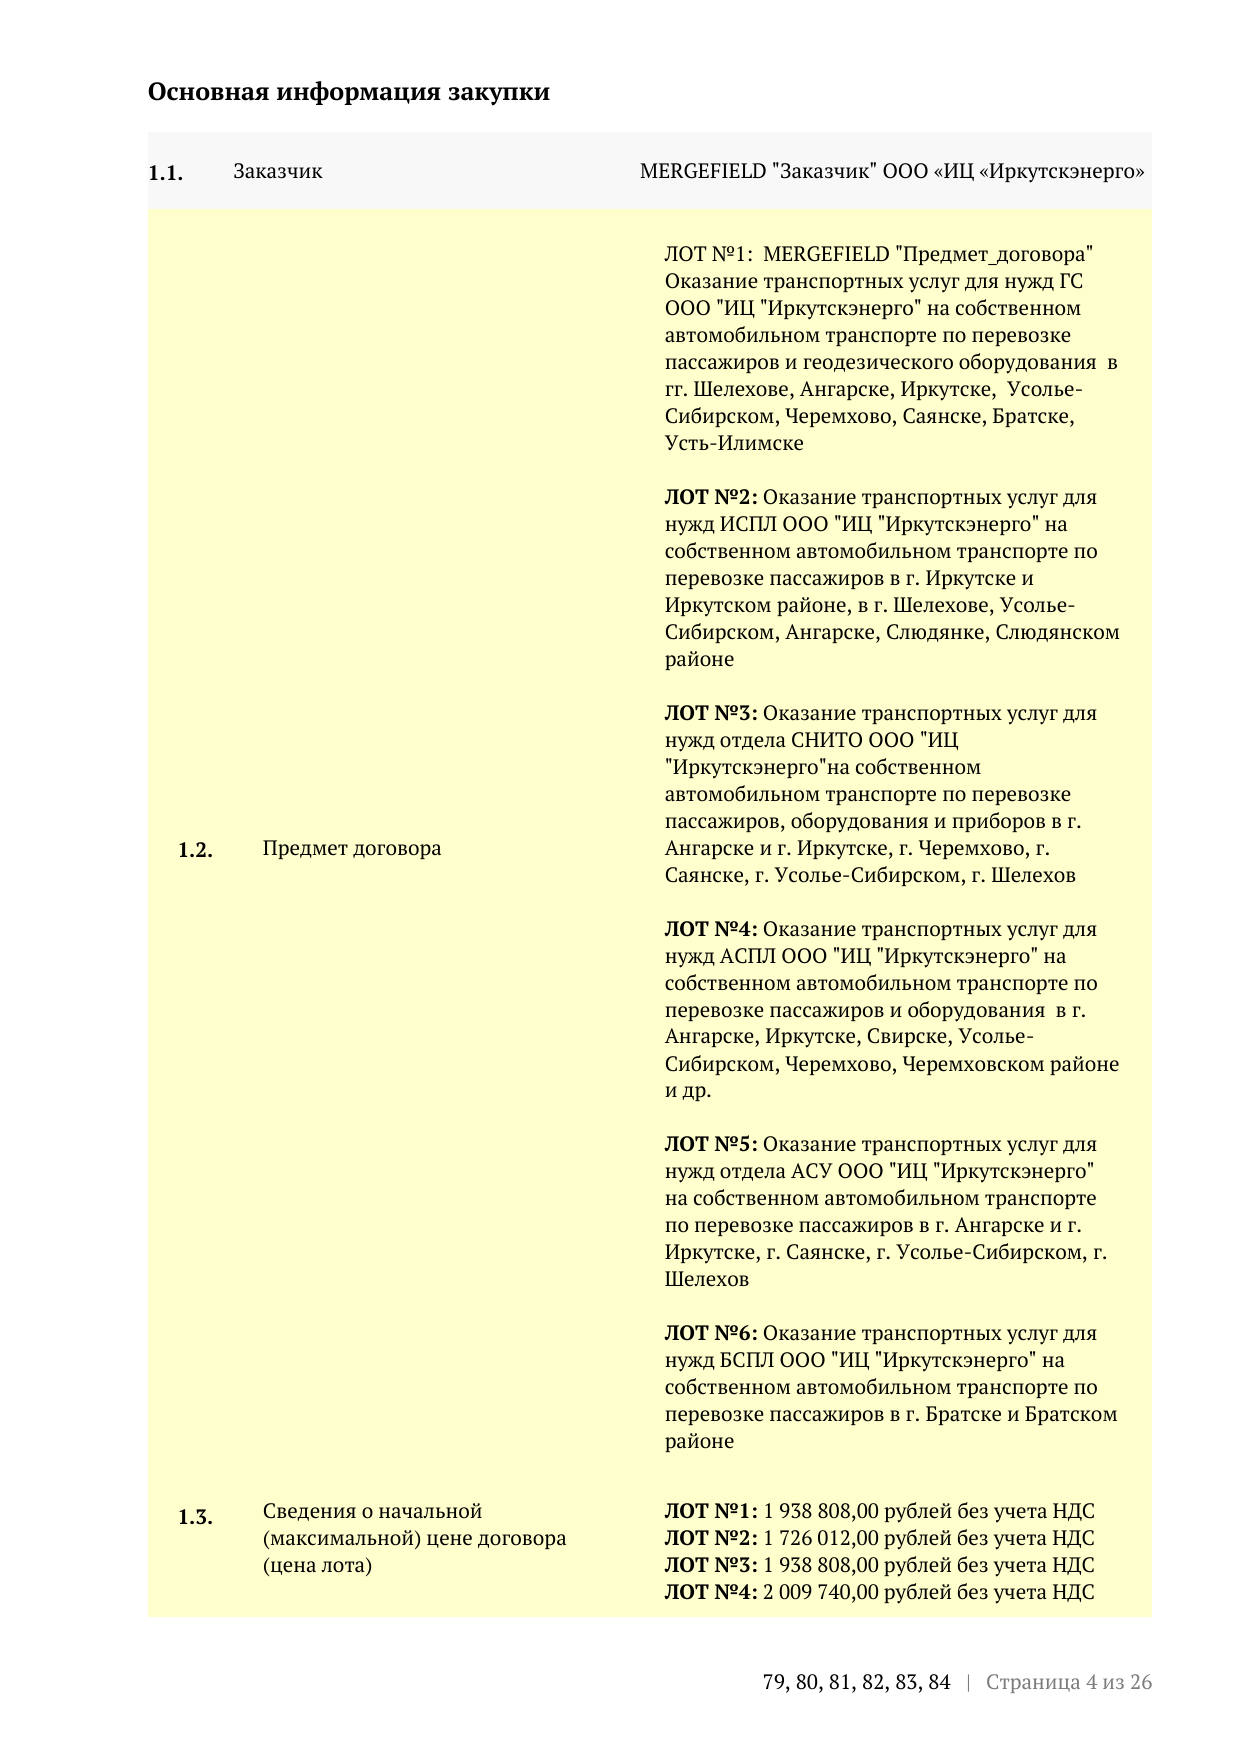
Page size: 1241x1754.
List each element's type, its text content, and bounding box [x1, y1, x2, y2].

table_header [148, 132, 233, 209]
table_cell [233, 1486, 635, 1617]
table_cell Предмет договора [233, 209, 635, 1486]
table_header Заказчик [233, 132, 635, 209]
table_cell [148, 1486, 233, 1617]
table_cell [635, 1486, 1152, 1617]
table_cell [148, 209, 233, 1486]
list Основная информация закупки [148, 74, 1152, 107]
